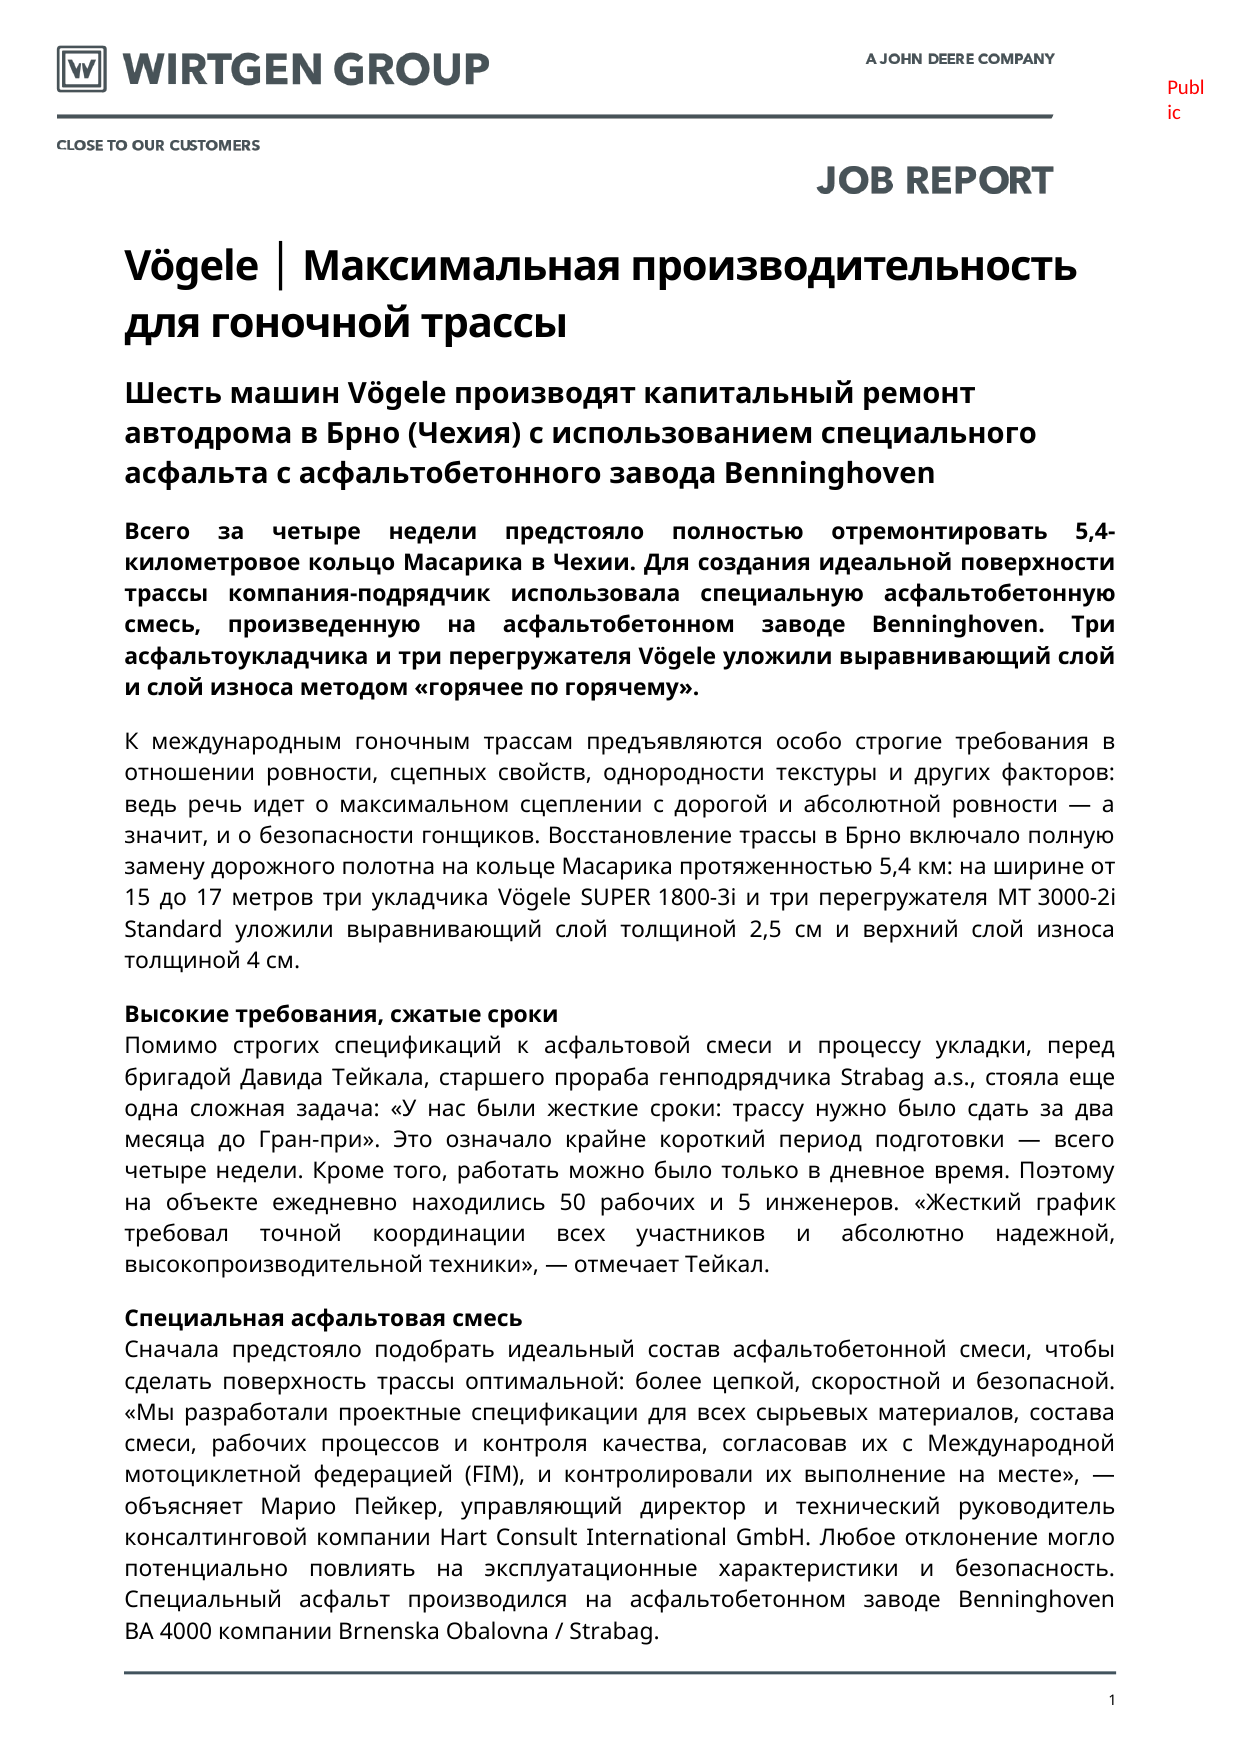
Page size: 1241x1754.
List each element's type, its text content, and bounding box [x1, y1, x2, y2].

text Помимо строгих спецификаций к асфальтовой смеси и процессу укладки, перед бригадой Давида Тейкала, старшего прораба генподрядчика Strabag a.s., стояла еще одна сложная задача: «У нас были жесткие сроки: трассу нужно было сдать за два месяца до Гран-при». Это означало крайне короткий период подготовки — всего четыре недели. Кроме того, работать можно было только в дневное время. Поэтому на объекте ежедневно находились 50 рабочих и 5 инженеров. «Жесткий график требовал точной координации всех участников и абсолютно надежной, высокопроизводительной техники», — отмечает Тейкал. [124, 1029, 1116, 1279]
text К международным гоночным трассам предъявляются особо строгие требования в отношении ровности, сцепных свойств, однородности текстуры и других факторов: ведь речь идет о максимальном сцеплении с дорогой и абсолютной ровности — а значит, и о безопасности гонщиков. Восстановление трассы в Брно включало полную замену дорожного полотна на кольце Масарика протяженностью 5,4 км: на ширине от 15 до 17 метров три укладчика Vögele SUPER 1800-3i и три перегружателя MT 3000-2i Standard уложили выравнивающий слой толщиной 2,5 см и верхний слой износа толщиной 4 см. [124, 725, 1116, 975]
picture [53, 45, 1062, 196]
text Высокие требования, сжатые сроки [124, 998, 1116, 1029]
text Vögele │ Максимальная производительность для гоночной трассы [124, 236, 1116, 350]
text Сначала предстояло подобрать идеальный состав асфальтобетонной смеси, чтобы сделать поверхность трассы оптимальной: более цепкой, скоростной и безопасной. «Мы разработали проектные спецификации для всех сырьевых материалов, состава смеси, рабочих процессов и контроля качества, согласовав их с Международной мотоциклетной федерацией (FIM), и контролировали их выполнение на месте», — объясняет Марио Пейкер, управляющий директор и технический руководитель консалтинговой компании Hart Consult International GmbH. Любое отклонение могло потенциально повлиять на эксплуатационные характеристики и безопасность. Специальный асфальт производился на асфальтобетонном заводе Benninghoven BA 4000 компании Brnenska Obalovna / Strabag. [124, 1333, 1116, 1646]
text Шесть машин Vögele производят капитальный ремонт автодрома в Брно (Чехия) с использованием специального асфальта с асфальтобетонного завода Benninghoven [124, 373, 1116, 492]
text Всего за четыре недели предстояло полностью отремонтировать 5,4-километровое кольцо Масарика в Чехии. Для создания идеальной поверхности трассы компания-подрядчик использовала специальную асфальтобетонную смесь, произведенную на асфальтобетонном заводе Benninghoven. Три асфальтоукладчика и три перегружателя Vögele уложили выравнивающий слой и слой износа методом «горячее по горячему». [124, 515, 1116, 702]
text Специальная асфальтовая смесь [124, 1302, 1116, 1333]
